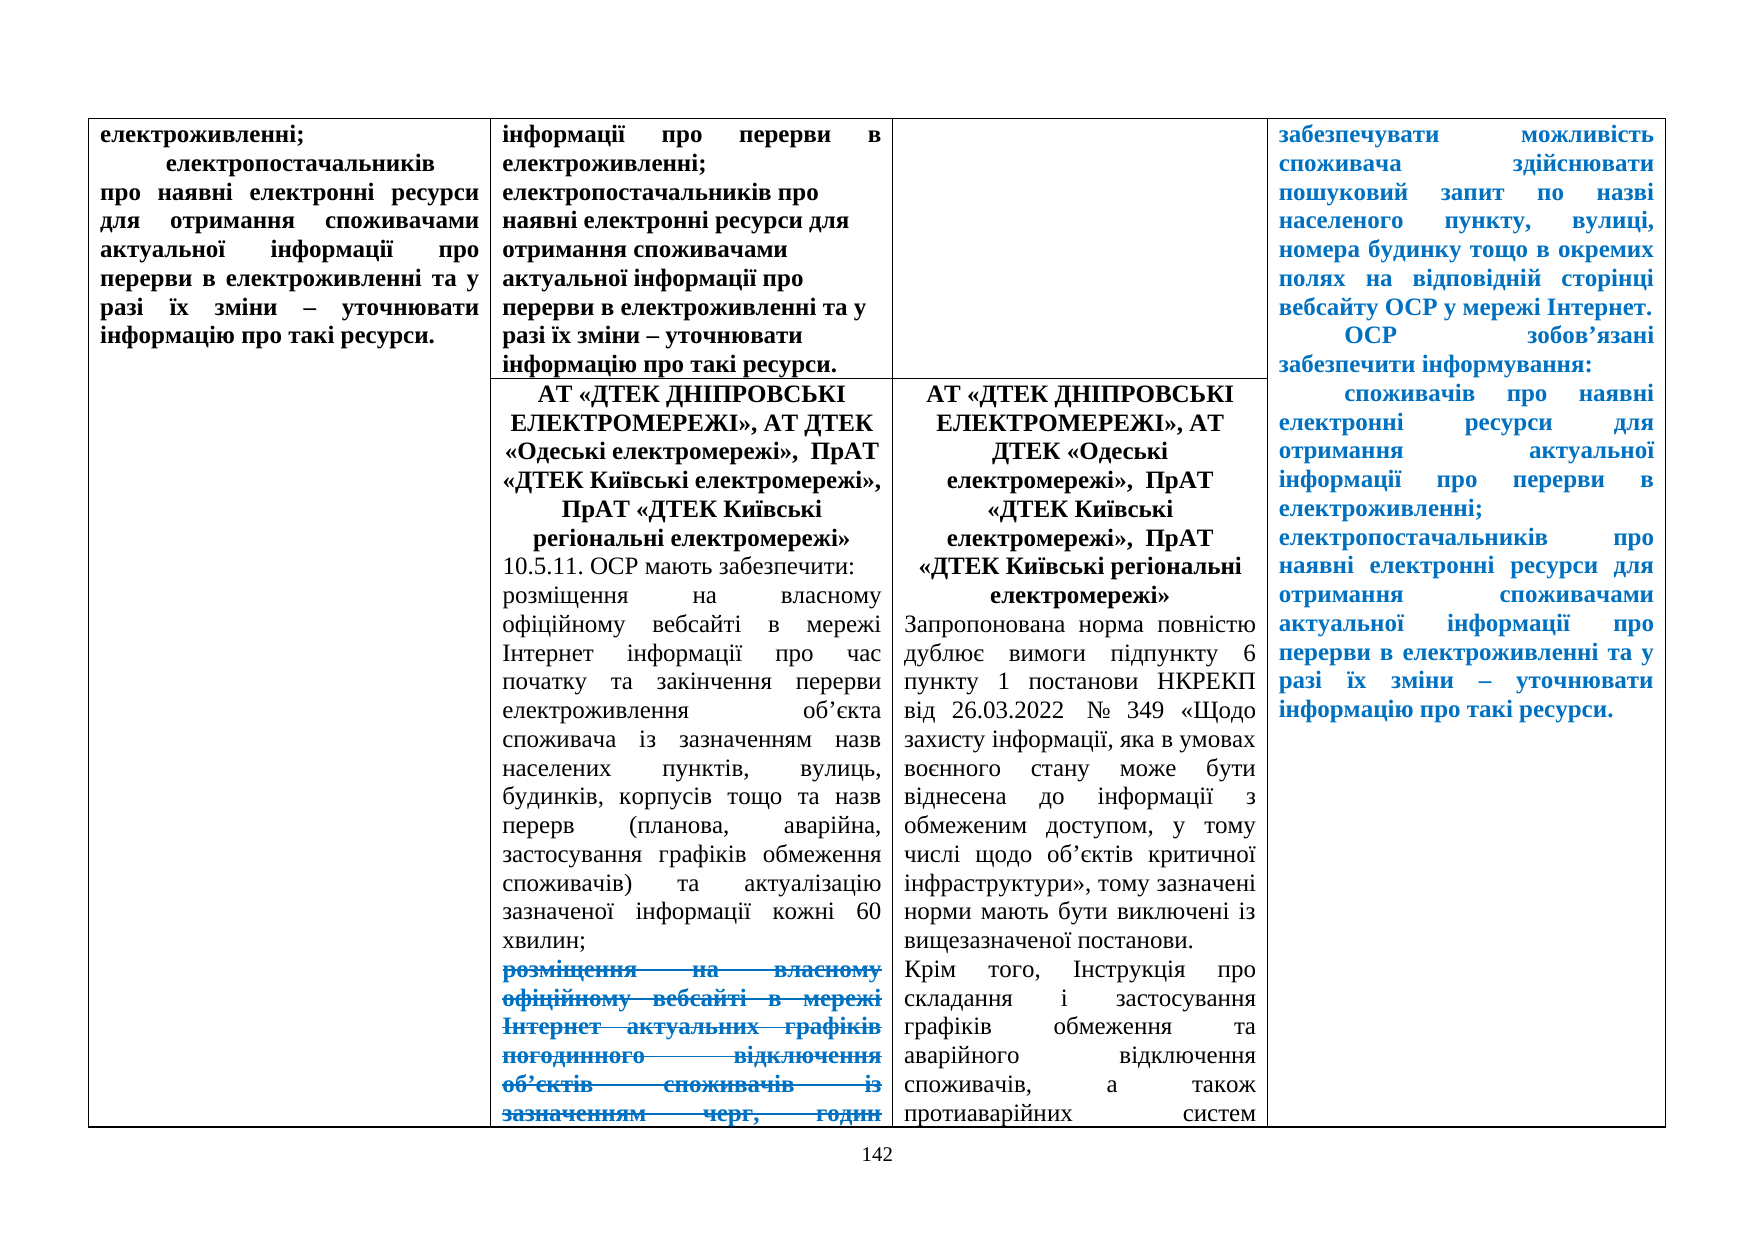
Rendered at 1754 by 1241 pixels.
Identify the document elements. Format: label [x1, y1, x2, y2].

table_cell [893, 379, 1267, 1126]
table_cell [89, 119, 490, 1126]
table_cell [1268, 119, 1665, 1126]
table_cell [491, 379, 892, 1126]
table_cell [893, 119, 1267, 378]
table_cell [491, 119, 892, 378]
